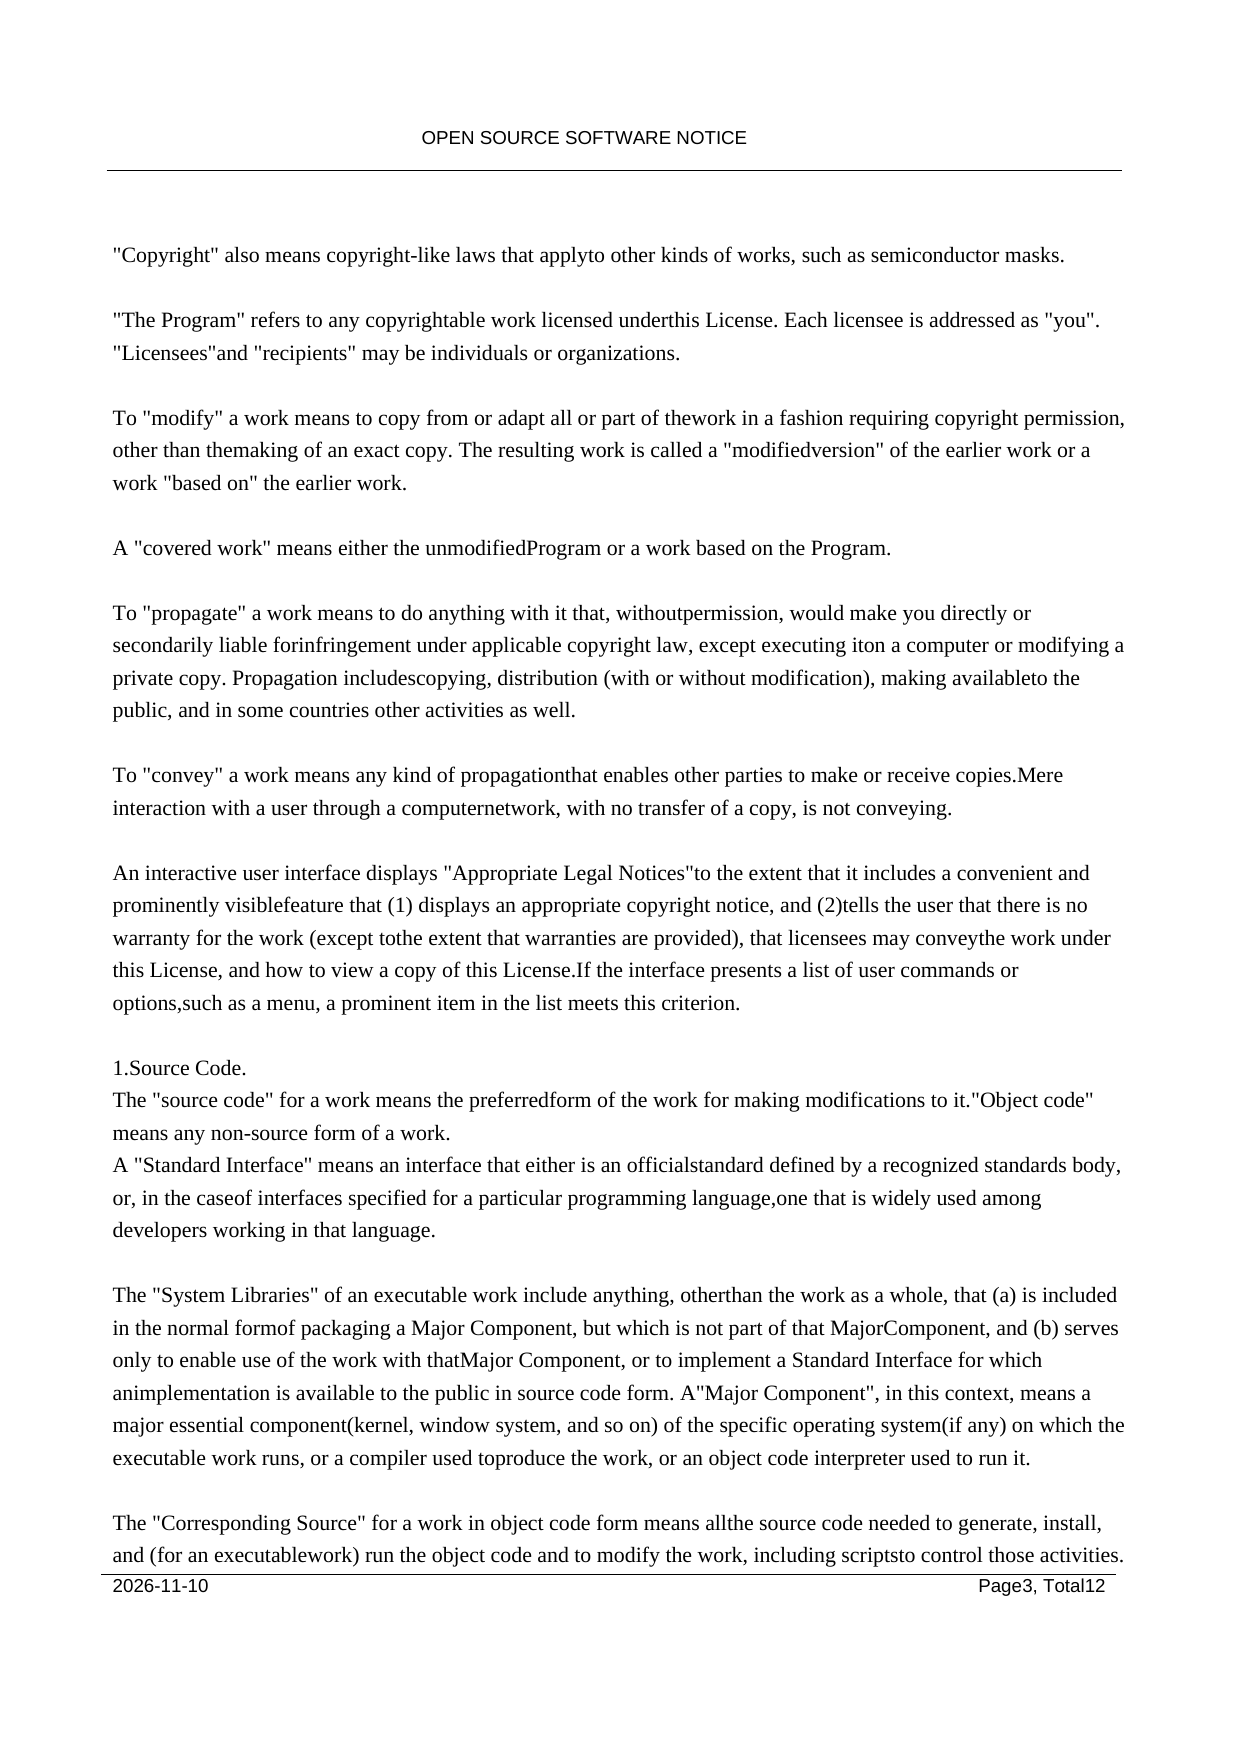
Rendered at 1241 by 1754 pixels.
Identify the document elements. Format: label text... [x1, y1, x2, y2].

text The "source code" for a work means the preferredform of the work for making modifications to it."Object code" means any non-source form of a work. [112, 1084, 1128, 1149]
text An interactive user interface displays "Appropriate Legal Notices"to the extent that it includes a convenient and prominently visiblefeature that (1) displays an appropriate copyright notice, and (2)tells the user that there is no warranty for the work (except tothe extent that warranties are provided), that licensees may conveythe work under this License, and how to view a copy of this License.If the interface presents a list of user commands or options,such as a menu, a prominent item in the list meets this criterion. [112, 856, 1128, 1019]
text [112, 1506, 1128, 1571]
text To "modify" a work means to copy from or adapt all or part of thework in a fashion requiring copyright permission, other than themaking of an exact copy. The resulting work is called a "modifiedversion" of the earlier work or a work "based on" the earlier work. [112, 401, 1128, 499]
text A "Standard Interface" means an interface that either is an officialstandard defined by a recognized standards body, or, in the caseof interfaces specified for a particular programming language,one that is widely used among developers working in that language. [112, 1149, 1128, 1246]
text "The Program" refers to any copyrightable work licensed underthis License. Each licensee is addressed as "you". "Licensees"and "recipients" may be individuals or organizations. [112, 304, 1128, 369]
text "Copyright" also means copyright-like laws that applyto other kinds of works, such as semiconductor masks. [112, 239, 1128, 271]
text 1.Source Code. [112, 1051, 1128, 1084]
text To "convey" a work means any kind of propagationthat enables other parties to make or receive copies.Mere interaction with a user through a computernetwork, with no transfer of a copy, is not conveying. [112, 759, 1128, 824]
text A "covered work" means either the unmodifiedProgram or a work based on the Program. [112, 531, 1128, 564]
text The "System Libraries" of an executable work include anything, otherthan the work as a whole, that (a) is included in the normal formof packaging a Major Component, but which is not part of that MajorComponent, and (b) serves only to enable use of the work with thatMajor Component, or to implement a Standard Interface for which animplementation is available to the public in source code form. A"Major Component", in this context, means a major essential component(kernel, window system, and so on) of the specific operating system(if any) on which the executable work runs, or a compiler used toproduce the work, or an object code interpreter used to run it. [112, 1279, 1128, 1474]
text To "propagate" a work means to do anything with it that, withoutpermission, would make you directly or secondarily liable forinfringement under applicable copyright law, except executing iton a computer or modifying a private copy. Propagation includescopying, distribution (with or without modification), making availableto the public, and in some countries other activities as well. [112, 596, 1128, 726]
